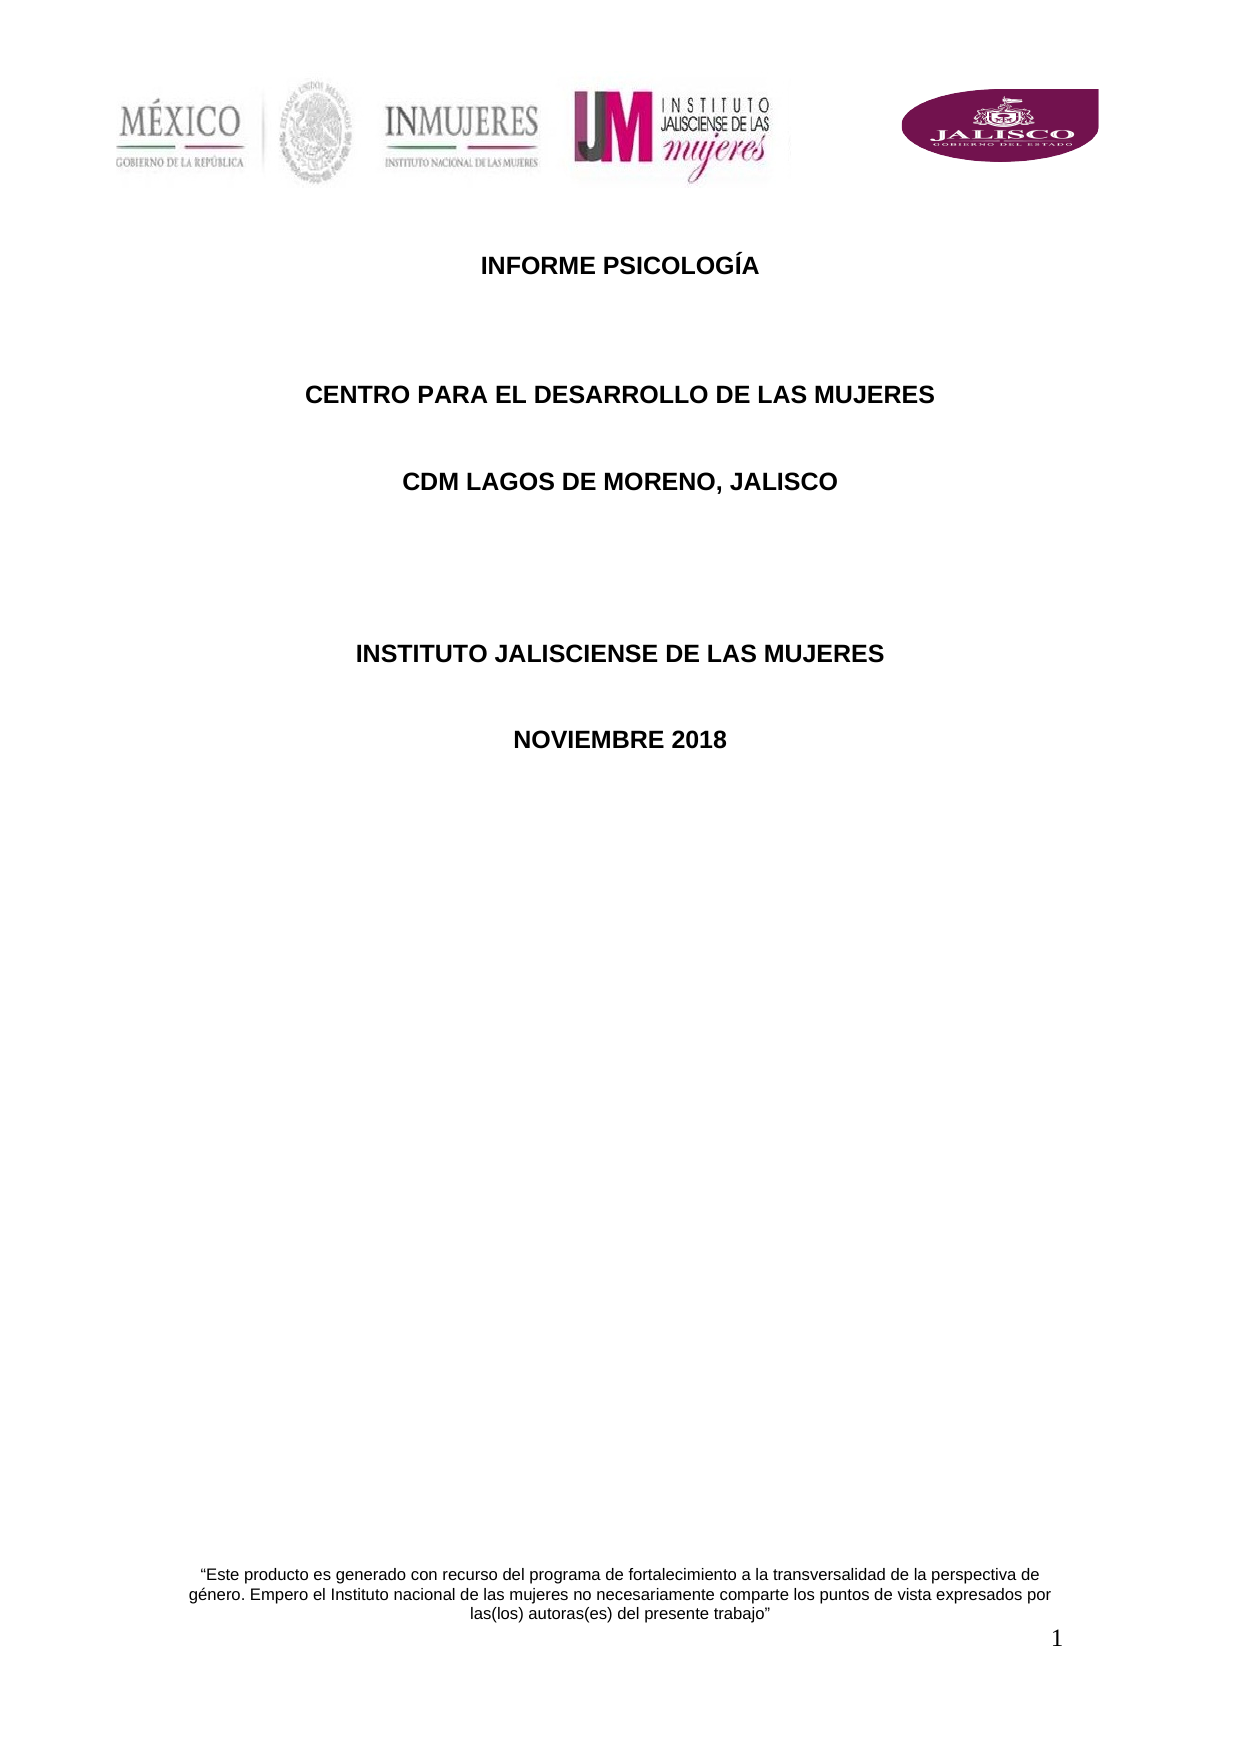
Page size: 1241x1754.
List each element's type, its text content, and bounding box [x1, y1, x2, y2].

text INSTITUTO JALISCIENSE DE LAS MUJERES [177, 639, 1063, 668]
text CENTRO PARA EL DESARROLLO DE LAS MUJERES [177, 380, 1063, 409]
text INFORME PSICOLOGÍA [177, 251, 1063, 280]
picture [116, 71, 792, 188]
text NOVIEMBRE 2018 [177, 725, 1063, 754]
picture [901, 89, 1099, 162]
text CDM LAGOS DE MORENO, JALISCO [177, 467, 1063, 495]
